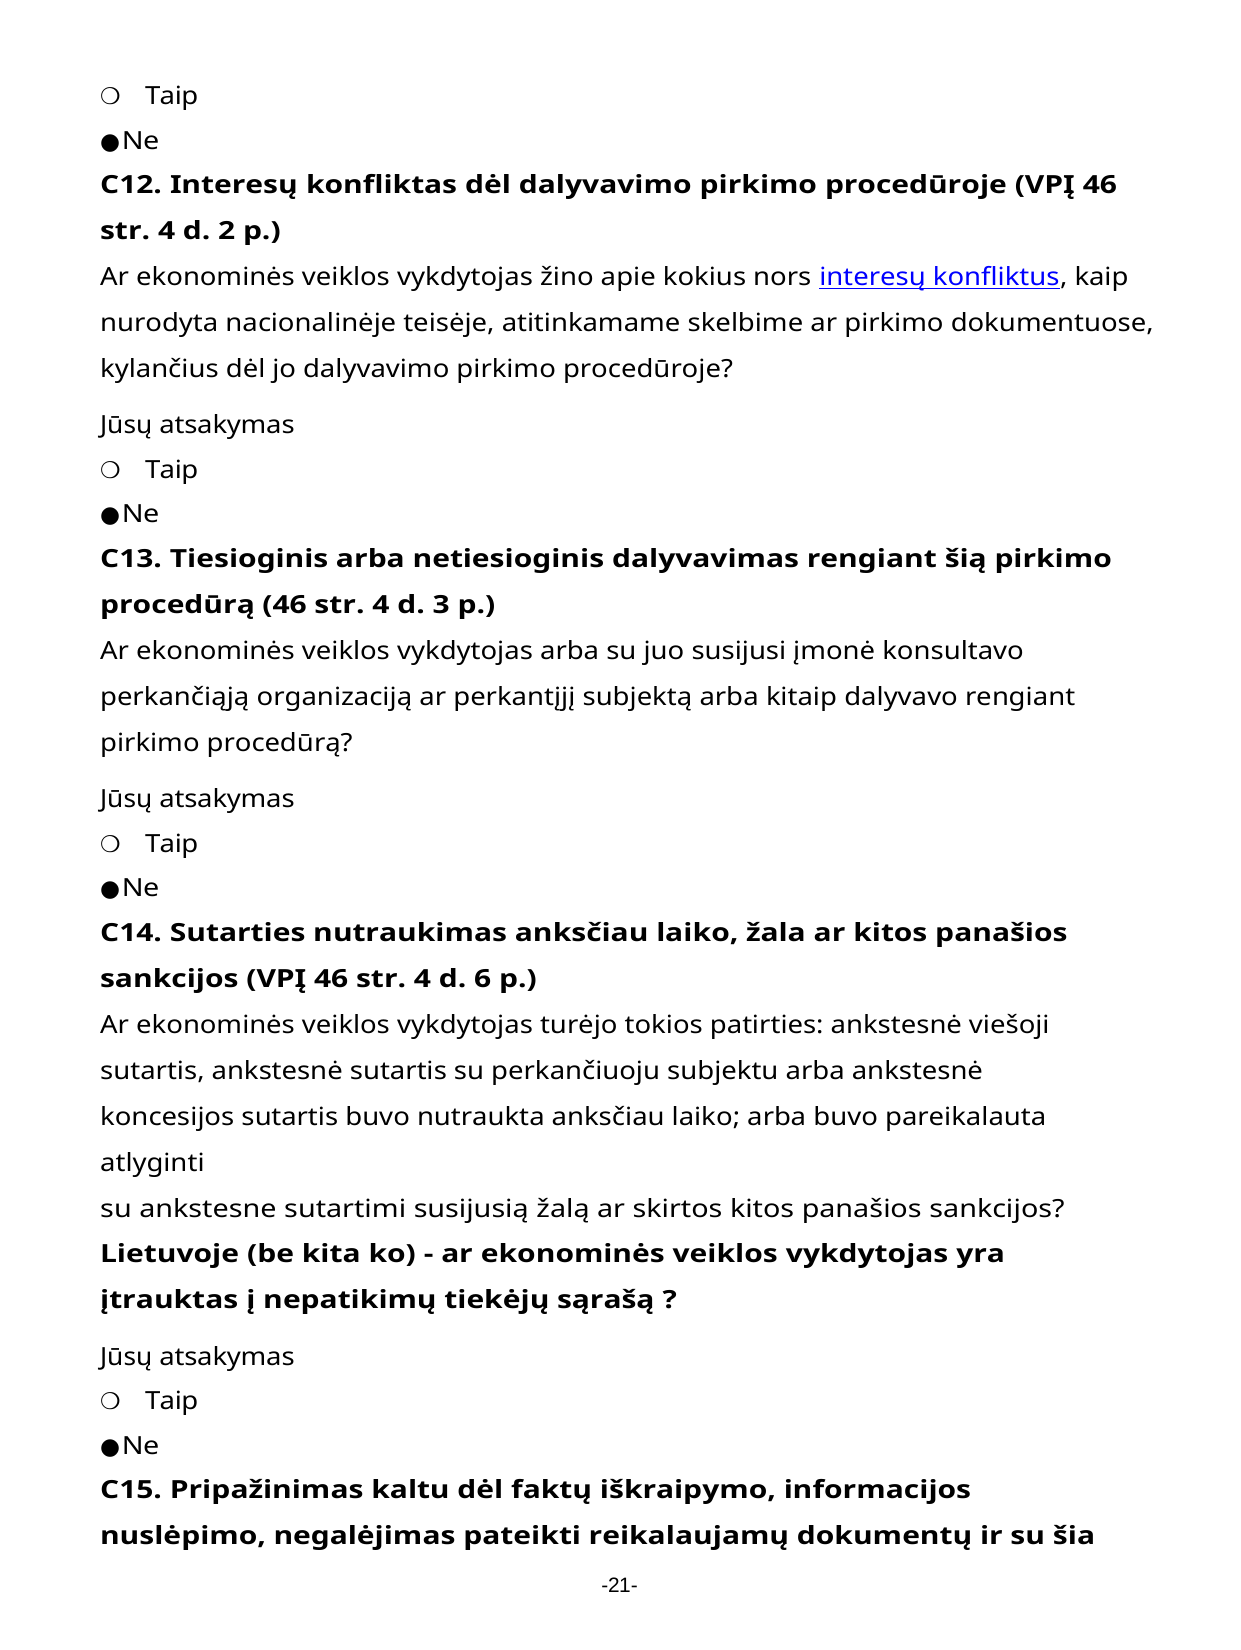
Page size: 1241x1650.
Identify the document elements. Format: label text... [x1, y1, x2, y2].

list Taip [100, 825, 1155, 859]
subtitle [100, 1472, 1136, 1552]
list Taip [100, 1383, 1155, 1417]
subtitle C14. Sutarties nutraukimas anksčiau laiko, žala ar kitos panašios sankcijos (VPĮ 46 str. 4 d. 6 p.) [100, 914, 1110, 994]
text Jūsų atsakymas [100, 1338, 1155, 1372]
list Ne [100, 122, 1155, 156]
list Ne [100, 496, 1155, 530]
list Ne [100, 870, 1155, 904]
subtitle C12. Interesų konfliktas dėl dalyvavimo pirkimo procedūroje (VPĮ 46 str. 4 d. 2 p.) [100, 167, 1124, 247]
list Taip [100, 452, 1155, 486]
text Ar ekonominės veiklos vykdytojas turėjo tokios patirties: ankstesnė viešoji sutartis, ankstesnė sutartis su perkančiuoju subjektu arba ankstesnė koncesijos sutartis buvo nutraukta anksčiau laiko; arba buvo pareikalauta atlyginti [100, 1006, 1110, 1178]
list Ne [100, 1427, 1155, 1462]
subtitle C13. Tiesioginis arba netiesioginis dalyvavimas rengiant šią pirkimo procedūrą (46 str. 4 d. 3 p.) [100, 541, 1155, 621]
text Ar ekonominės veiklos vykdytojas žino apie kokius nors interesų konfliktus, kaip nurodyta nacionalinėje teisėje, atitinkamame skelbime ar pirkimo dokumentuose, kylančius dėl jo dalyvavimo pirkimo procedūroje? [100, 259, 1155, 385]
text Ar ekonominės veiklos vykdytojas arba su juo susijusi įmonė konsultavo perkančiąją organizaciją ar perkantįjį subjektą arba kitaip dalyvavo rengiant pirkimo procedūrą? [100, 632, 1110, 758]
text su ankstesne sutartimi susijusią žalą ar skirtos kitos panašios sankcijos? Lietuvoje (be kita ko) - ar ekonominės veiklos vykdytojas yra įtrauktas į nepatikimų tiekėjų sąrašą ? [100, 1190, 1136, 1316]
list Taip [100, 78, 1155, 112]
text Jūsų atsakymas [100, 407, 1155, 441]
text Jūsų atsakymas [100, 781, 1155, 815]
